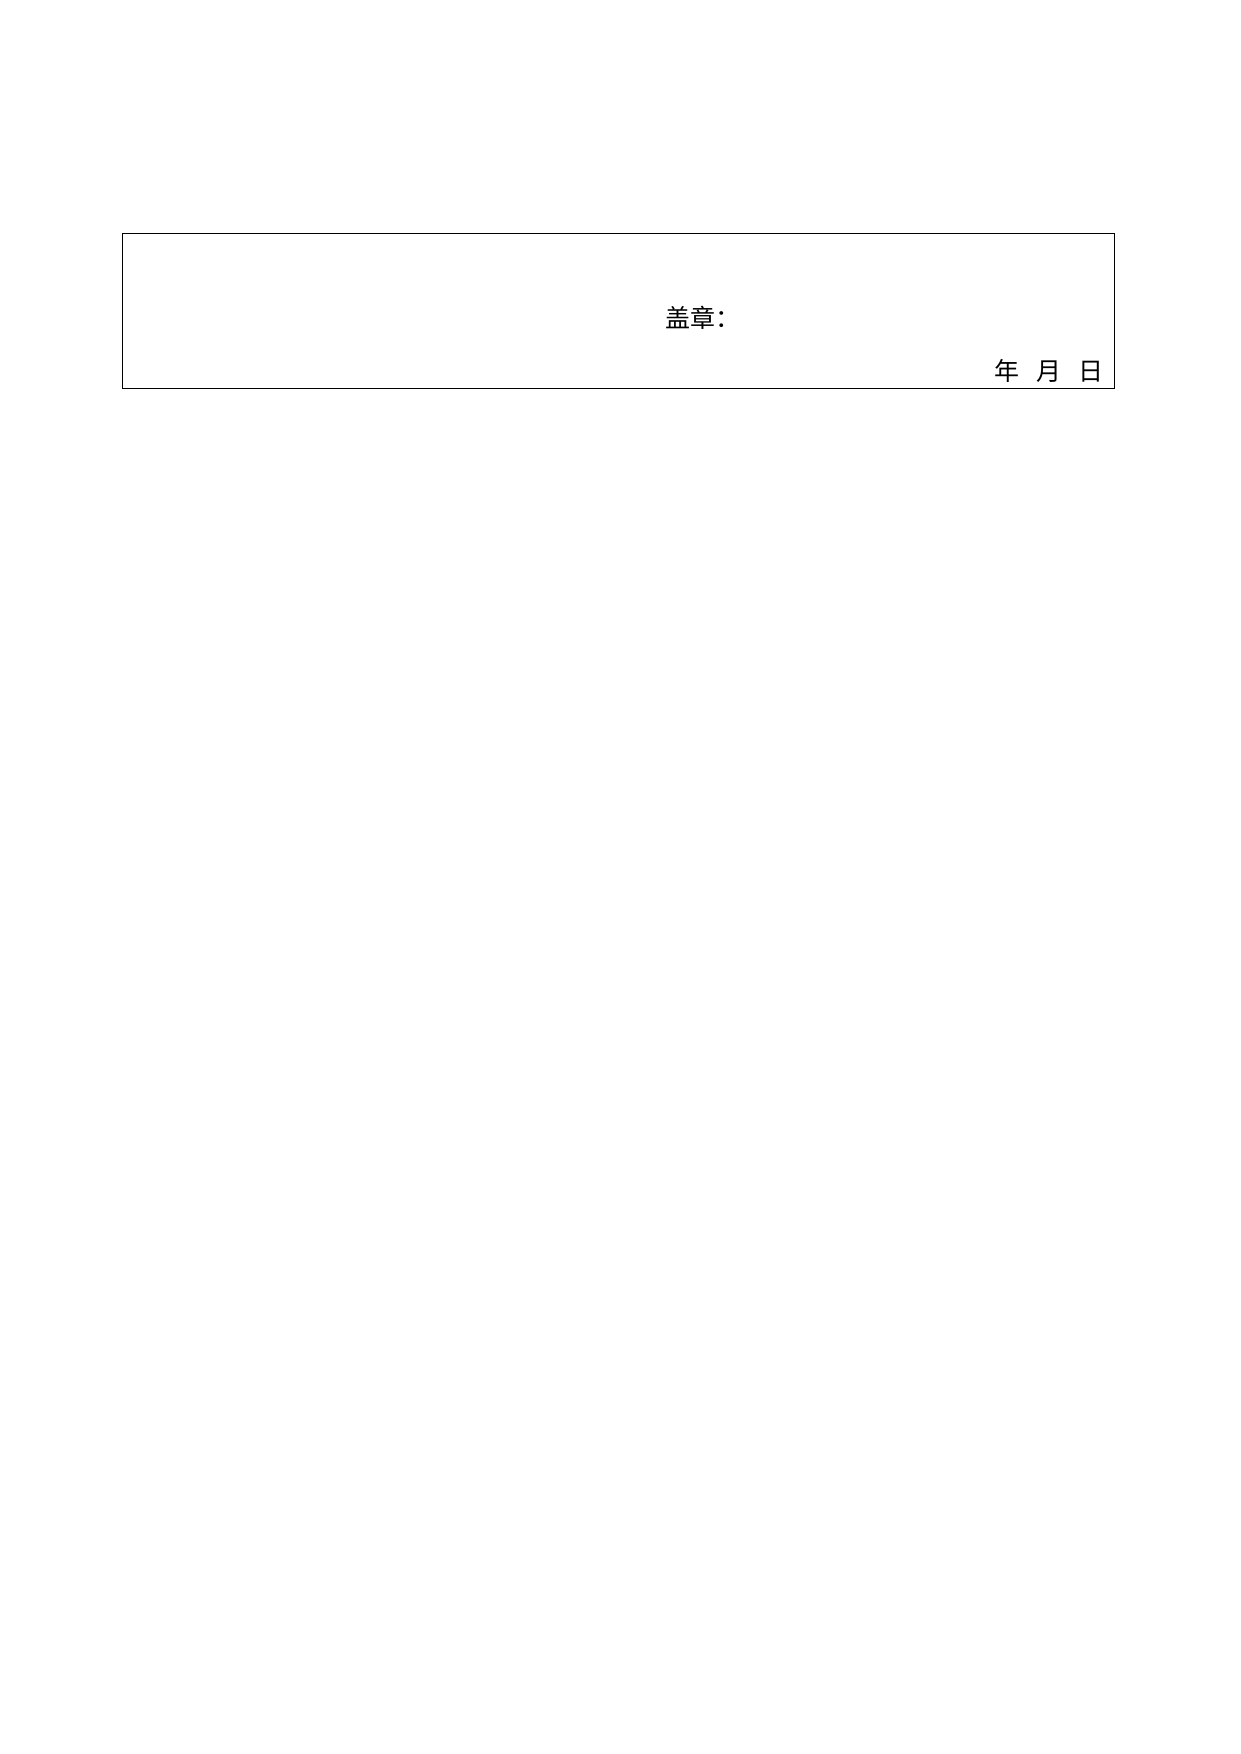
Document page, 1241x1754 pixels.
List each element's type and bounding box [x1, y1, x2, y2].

table_cell [123, 234, 1114, 388]
